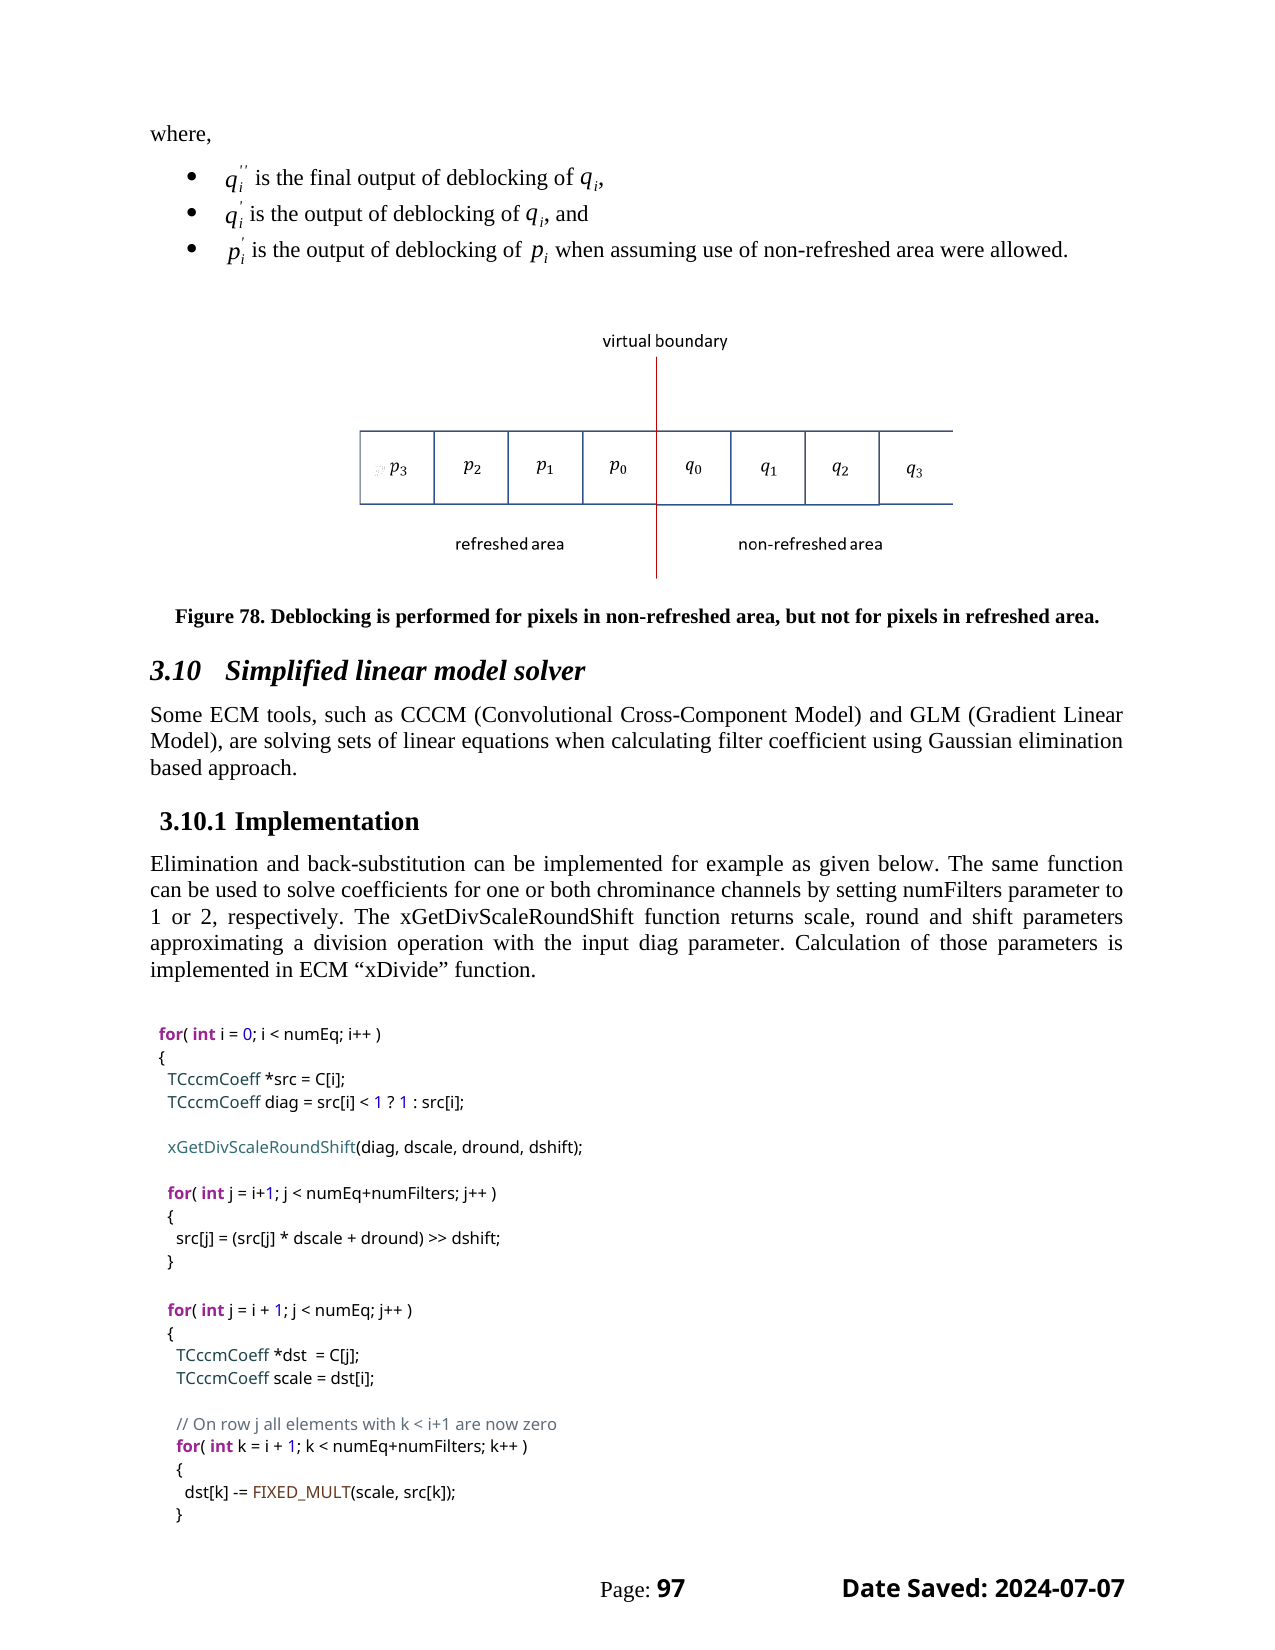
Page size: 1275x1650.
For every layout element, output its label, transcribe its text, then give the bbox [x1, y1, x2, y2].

text src[j] = (src[j] * dscale + dround) >> dshift; [150, 1227, 1125, 1249]
text { [150, 1204, 1125, 1227]
text TCccmCoeff *dst = C[j]; [150, 1344, 1125, 1367]
text xGetDivScaleRoundShift(diag, dscale, dround, dshift); [150, 1136, 1125, 1159]
text dst[k] -= FIXED_MULT(scale, src[k]); [150, 1480, 1125, 1503]
text { [150, 1045, 1125, 1068]
text // On row j all elements with k < i+1 are now zero [150, 1412, 1125, 1435]
text for( int j = i + 1; j < numEq; j++ ) [150, 1299, 1125, 1321]
subtitle Implementation [159, 805, 1125, 836]
text for( int k = i + 1; k < numEq+numFilters; k++ ) [150, 1435, 1125, 1458]
text } [150, 1249, 1125, 1272]
picture [359, 323, 953, 579]
text where, [150, 120, 1125, 146]
text } [150, 1503, 1125, 1526]
list is the output of deblocking of when assuming use of non-refreshed area were allowed. [187, 233, 1125, 269]
list is the final output of deblocking of , [187, 161, 1125, 197]
text Elimination and back-substitution can be implemented for example as given below. The same function can be used to solve coefficients for one or both chrominance channels by setting numFilters parameter to 1 or 2, respectively. The xGetDivScaleRoundShift function returns scale, round and shift parameters approximating a division operation with the input diag parameter. Calculation of those parameters is implemented in ECM “xDivide” function. [150, 850, 1125, 982]
text { [150, 1458, 1125, 1480]
text for( int j = i+1; j < numEq+numFilters; j++ ) [150, 1181, 1125, 1204]
text TCccmCoeff *src = C[i]; [150, 1068, 1125, 1091]
text Some ECM tools, such as CCCM (Convolutional Cross-Component Model) and GLM (Gradient Linear Model), are solving sets of linear equations when calculating filter coefficient using Gaussian elimination based approach. [150, 701, 1125, 780]
list is the output of deblocking of , and [187, 197, 1125, 233]
text { [150, 1321, 1125, 1344]
text for( int i = 0; i < numEq; i++ ) [150, 1022, 1125, 1045]
text TCccmCoeff scale = dst[i]; [150, 1367, 1125, 1389]
text TCccmCoeff diag = src[i] < 1 ? 1 : src[i]; [150, 1091, 1125, 1113]
subtitle Simplified linear model solver [150, 653, 1125, 687]
